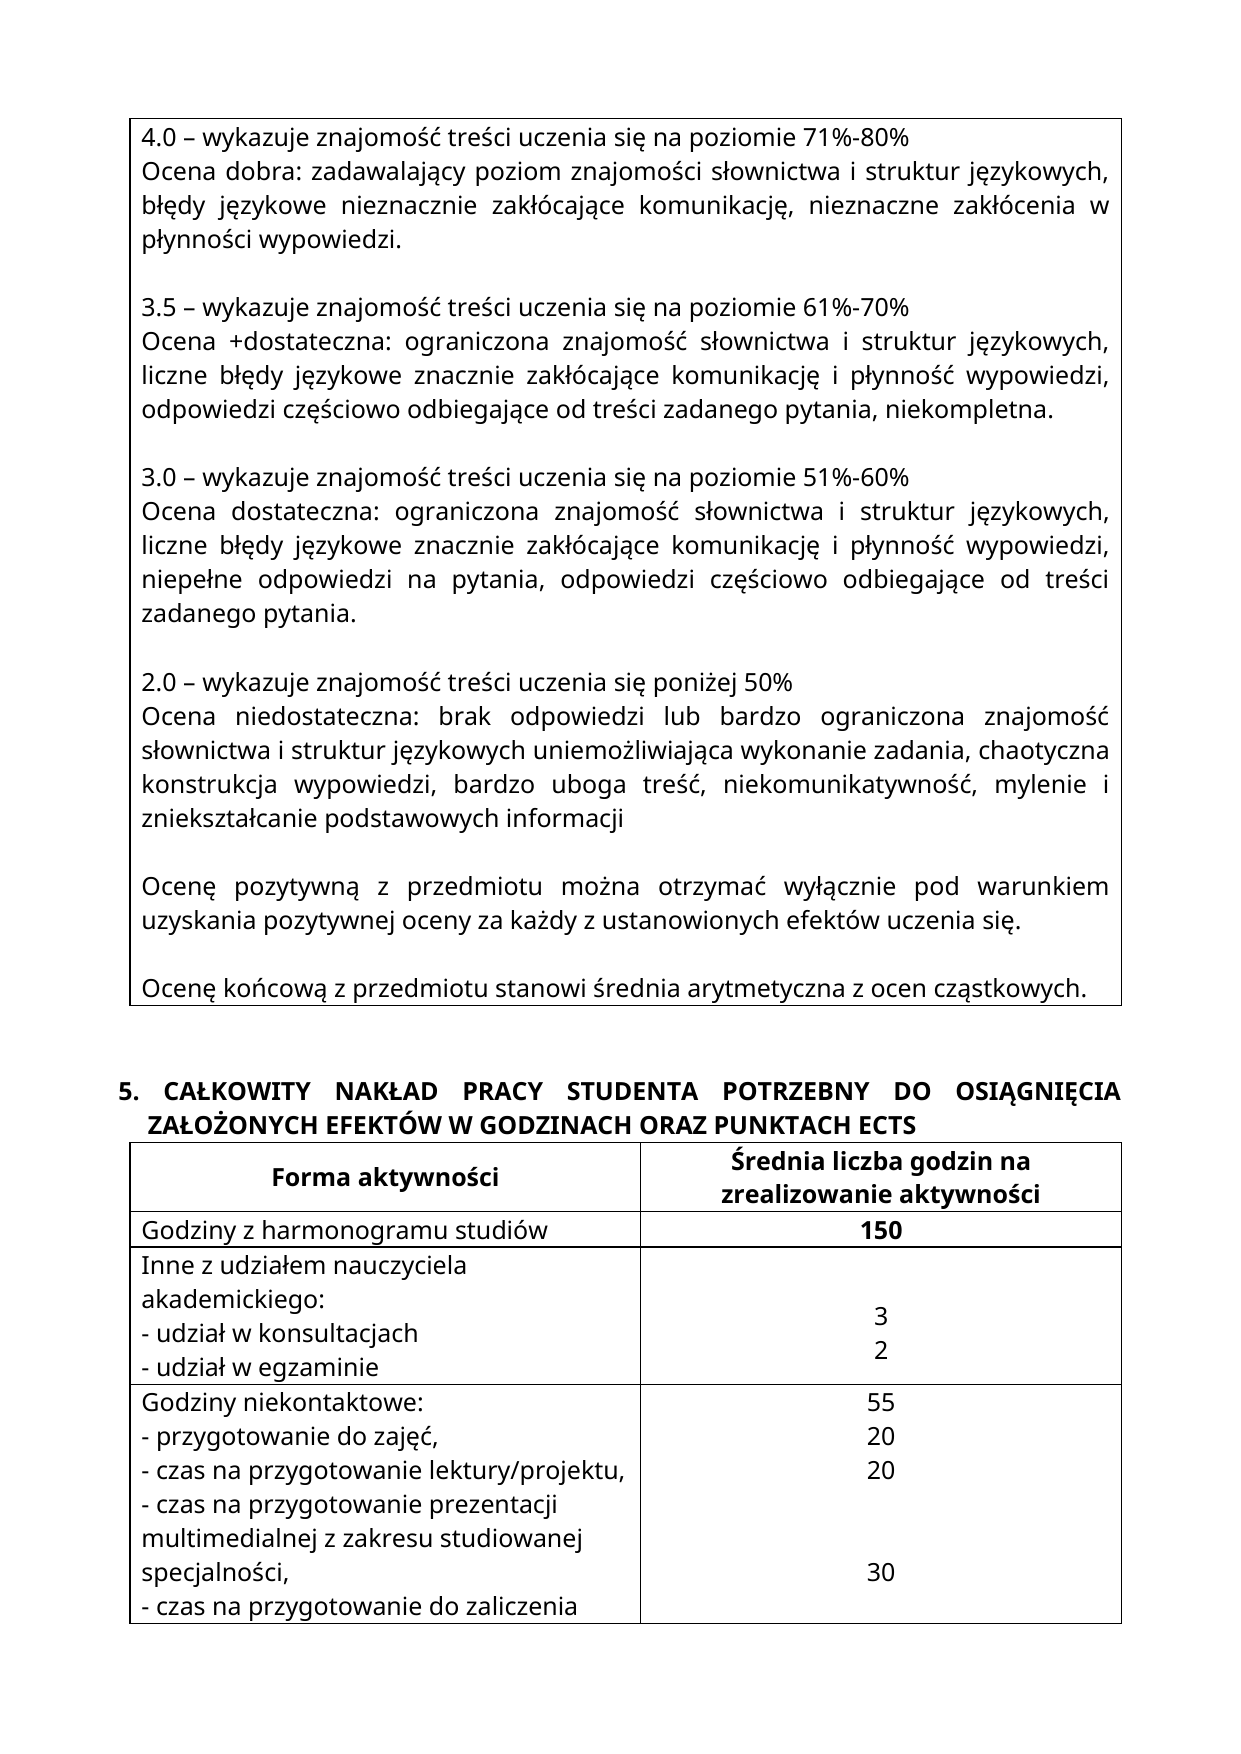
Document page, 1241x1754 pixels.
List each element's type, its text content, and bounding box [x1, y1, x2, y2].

table_cell 55 20 20 30 20 [641, 1385, 1121, 1623]
table_cell Inne z udziałem nauczyciela akademickiego: - udział w konsultacjach - udział w egzaminie [131, 1248, 640, 1384]
table_cell 3 2 [641, 1248, 1121, 1384]
text 5. CAŁKOWITY NAKŁAD PRACY STUDENTA POTRZEBNY DO OSIĄGNIĘCIA ZAŁOŻONYCH EFEKTÓW W GODZINACH ORAZ PUNKTACH ECTS [118, 1074, 1122, 1142]
table_header Forma aktywności [131, 1143, 640, 1211]
table_cell Godziny z harmonogramu studiów [131, 1212, 640, 1246]
table_cell 150 [641, 1212, 1121, 1246]
table_header Średnia liczba godzin na zrealizowanie aktywności [641, 1143, 1121, 1211]
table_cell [131, 1385, 640, 1623]
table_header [131, 119, 1121, 1005]
